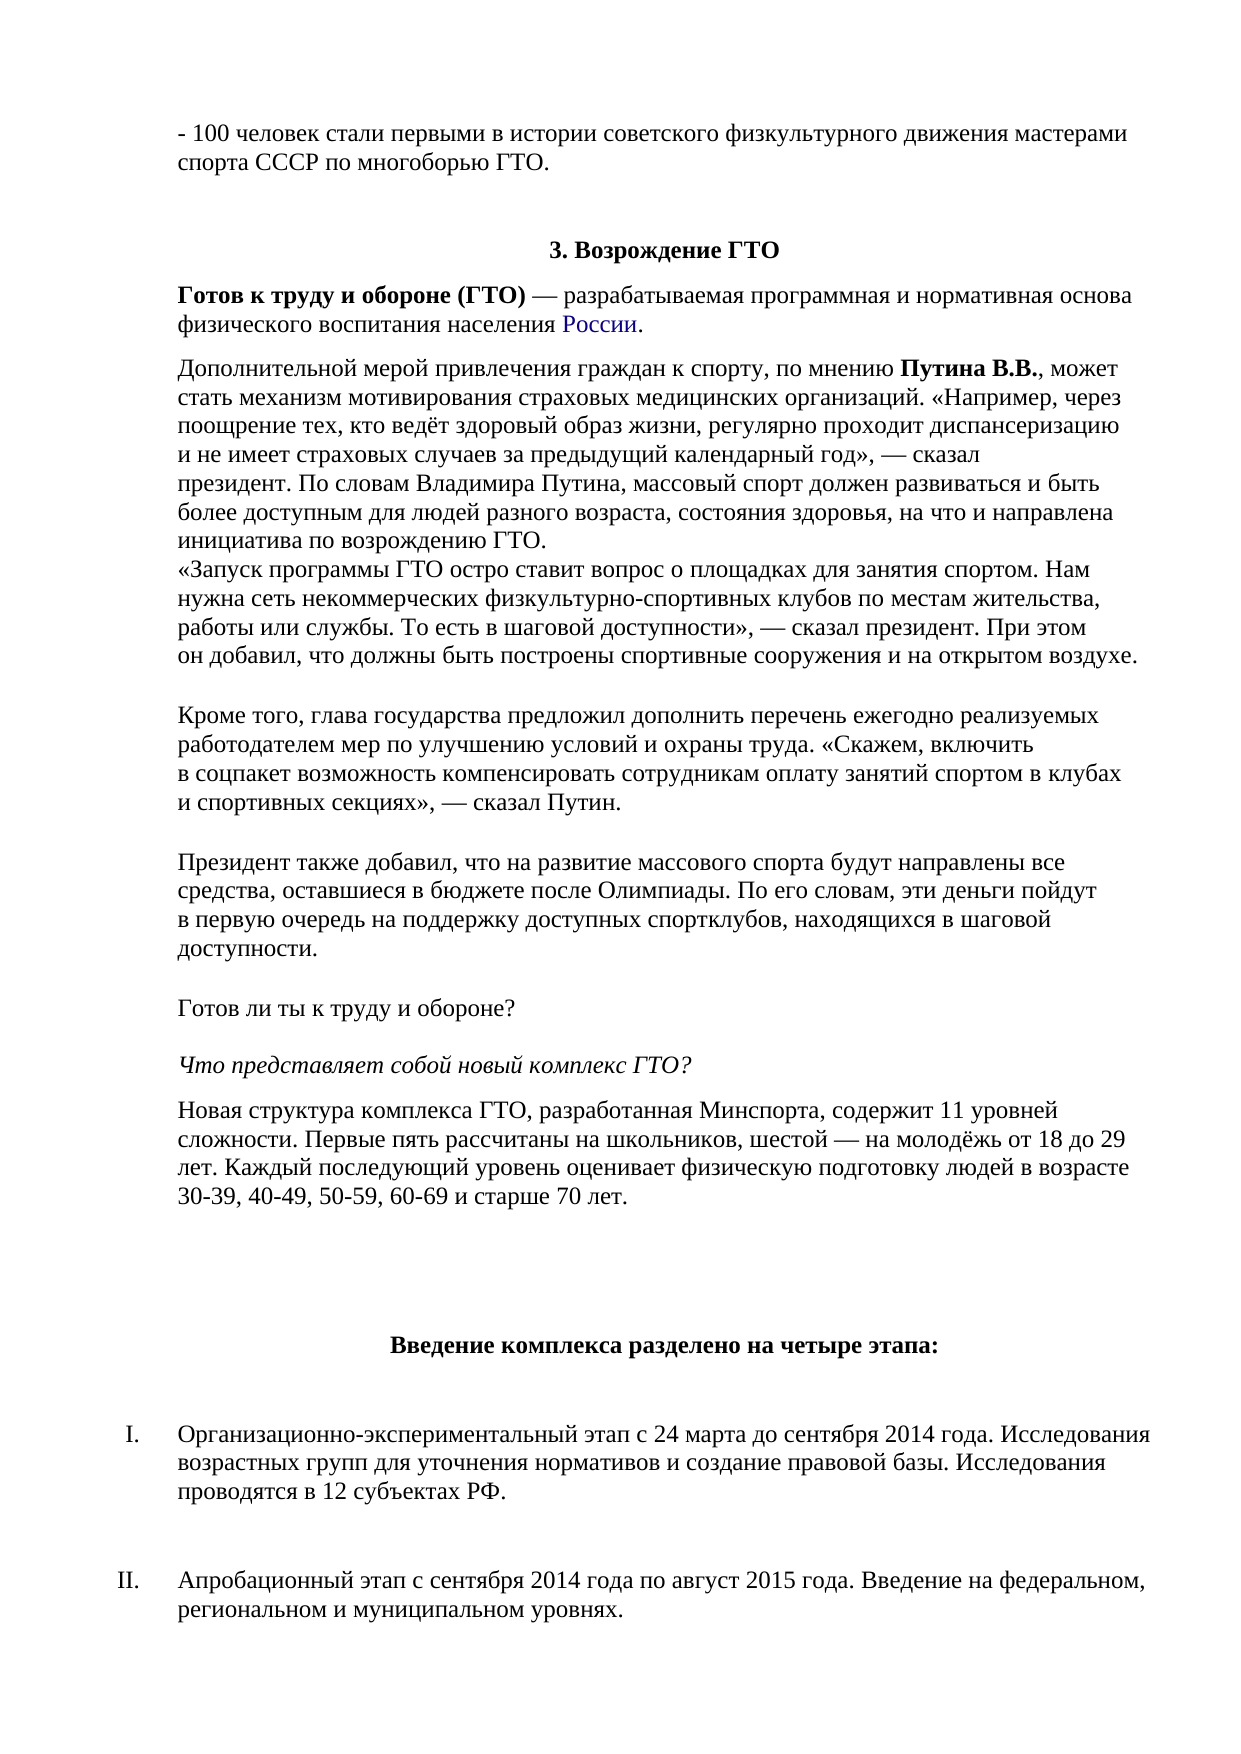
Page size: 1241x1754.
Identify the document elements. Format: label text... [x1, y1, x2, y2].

text «Запуск программы ГТО остро ставит вопрос о площадках для занятия спортом. Нам нужна сеть некоммерческих физкультурно-спортивных клубов по местам жительства, работы или службы. То есть в шаговой доступности», — сказал президент. При этом он добавил, что должны быть построены спортивные сооружения и на открытом воздухе. [177, 554, 1152, 669]
text Президент также добавил, что на развитие массового спорта будут направлены все средства, оставшиеся в бюджете после Олимпиады. По его словам, эти деньги пойдут в первую очередь на поддержку доступных спортклубов, находящихся в шаговой доступности. [177, 847, 1152, 962]
list Организационно-экспериментальный этап с 24 марта до сентября 2014 года. Исследования возрастных групп для уточнения нормативов и создание правовой базы. Исследования проводятся в 12 субъектах РФ. [140, 1419, 1152, 1505]
text Новая структура комплекса ГТО, разработанная Минспорта, содержит 11 уровней сложности. Первые пять рассчитаны на школьников, шестой — на молодёжь от 18 до 29 лет. Каждый последующий уровень оценивает физическую подготовку людей в возрасте 30-39, 40-49, 50-59, 60-69 и старше 70 лет. [177, 1095, 1152, 1210]
text Готов к труду и обороне (ГТО) — разрабатываемая программная и нормативная основа физического воспитания населения России. [643, 280, 1152, 337]
list Апробационный этап с сентября 2014 года по август 2015 года. Введение на федеральном, региональном и муниципальном уровнях. [140, 1565, 1152, 1622]
text Готов ли ты к труду и обороне? [177, 993, 1152, 1022]
text - 100 человек стали первыми в истории советского физкультурного движения мастерами спорта СССР по многоборью ГТО. [177, 118, 1152, 176]
text 3. Возрождение ГТО [177, 236, 1152, 264]
text Кроме того, глава государства предложил дополнить перечень ежегодно реализуемых работодателем мер по улучшению условий и охраны труда. «Скажем, включить в соцпакет возможность компенсировать сотрудникам оплату занятий спортом в клубах и спортивных секциях», — сказал Путин. [177, 701, 1152, 816]
text Дополнительной мерой привлечения граждан к спорту, по мнению Путина В.В., может стать механизм мотивирования страховых медицинских организаций. «Например, через поощрение тех, кто ведёт здоровый образ жизни, регулярно проходит диспансеризацию и не имеет страховых случаев за предыдущий календарный год», — сказал президент. По словам Владимира Путина, массовый спорт должен развиваться и быть более доступным для людей разного возраста, состояния здоровья, на что и направлена инициатива по возрождению ГТО. [177, 353, 1152, 554]
text Введение комплекса разделено на четыре этапа: [177, 1330, 1152, 1359]
text Что представляет собой новый комплекс ГТО? [177, 1051, 1152, 1079]
